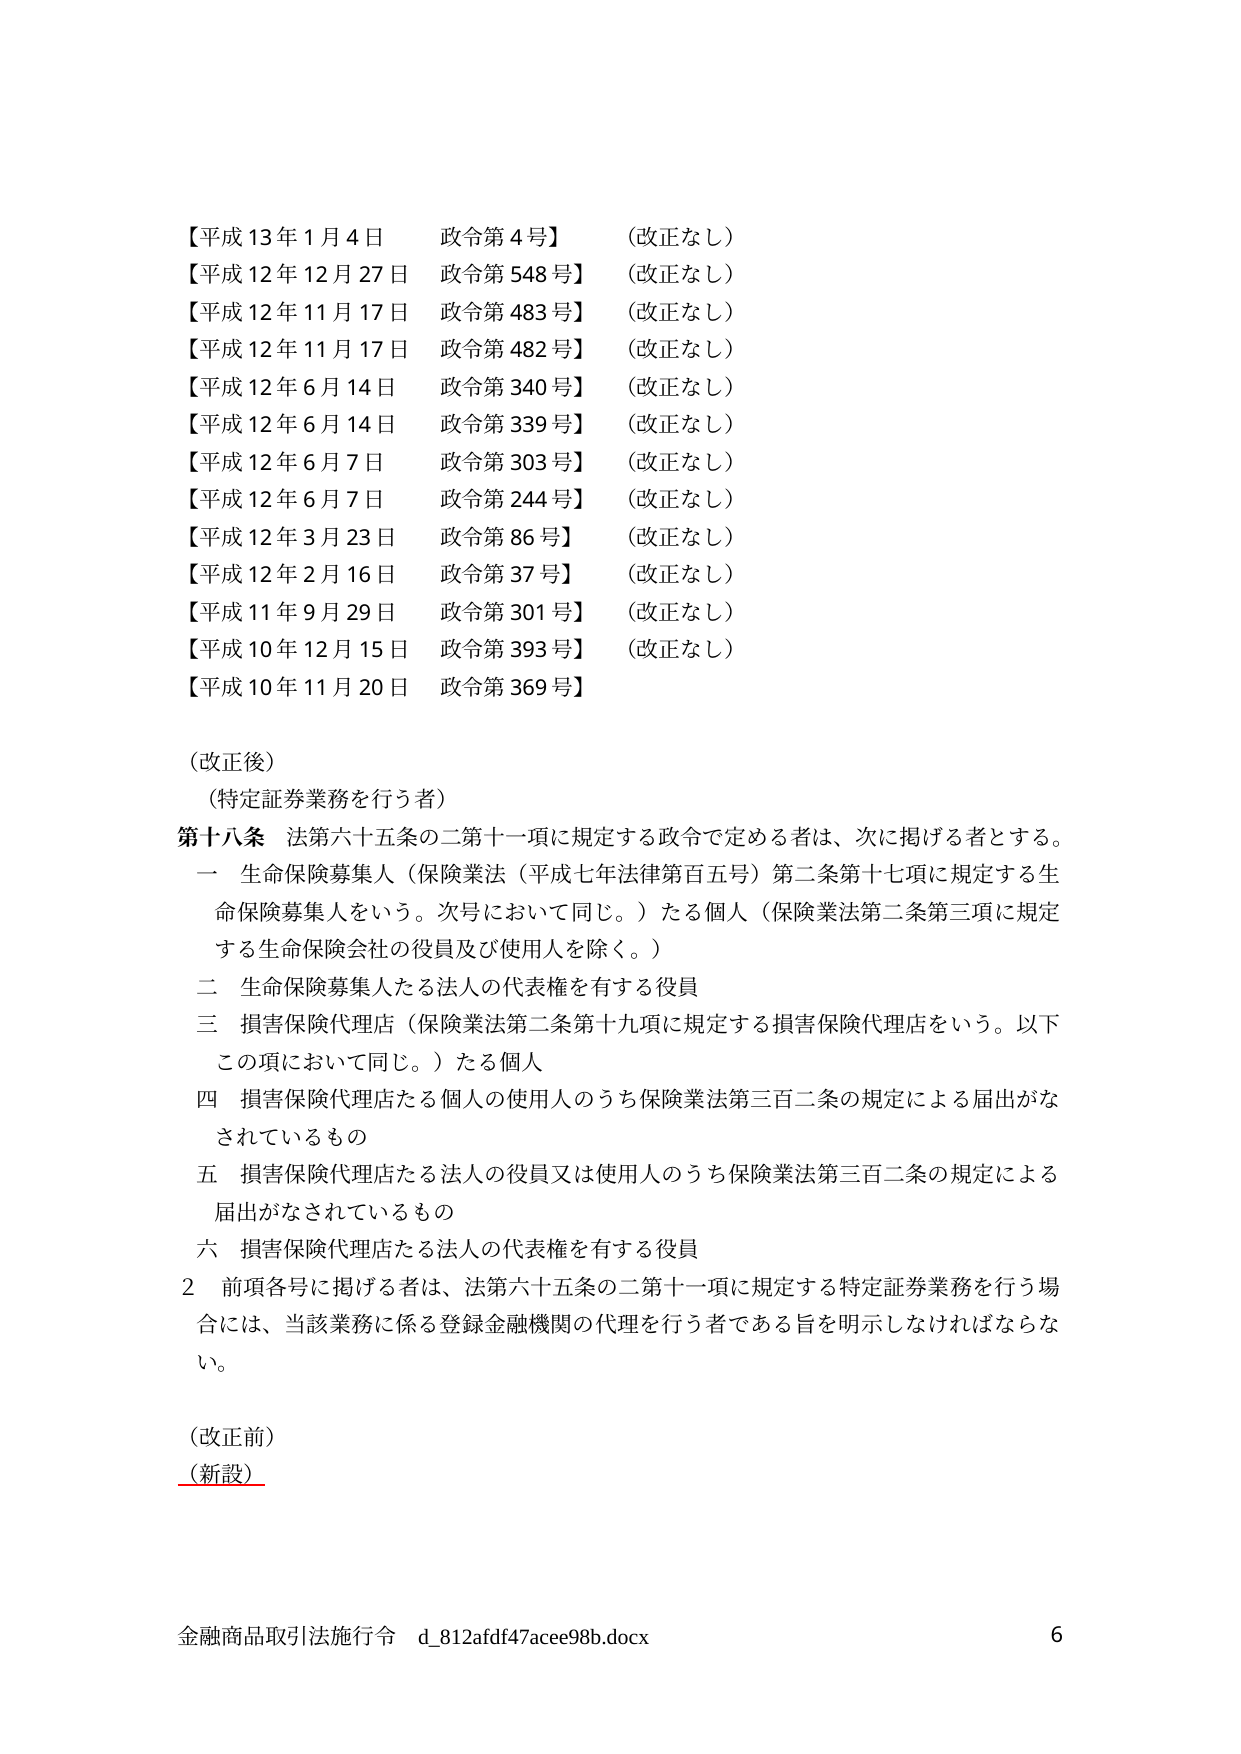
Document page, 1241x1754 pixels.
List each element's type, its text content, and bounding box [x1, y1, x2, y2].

text ２ 前項各号に掲げる者は、法第六十五条の二第十一項に規定する特定証券業務を行う場合には、当該業務に係る登録金融機関の代理を行う者である旨を明示しなければならない。 [177, 1267, 1063, 1379]
text 【平成12年12月27日 政令第548号】 （改正なし） [177, 254, 1063, 292]
text （改正前） [177, 1417, 1063, 1454]
text 【平成11年9月29日 政令第301号】 （改正なし） [177, 592, 1063, 629]
text 二 生命保険募集人たる法人の代表権を有する役員 [196, 967, 1063, 1004]
text 【平成12年11月17日 政令第483号】 （改正なし） [177, 292, 1063, 329]
text 【平成12年2月16日 政令第37号】 （改正なし） [177, 554, 1063, 592]
text 六 損害保険代理店たる法人の代表権を有する役員 [196, 1229, 1063, 1267]
text 【平成12年6月14日 政令第339号】 （改正なし） [177, 404, 1063, 442]
text 【平成12年3月23日 政令第86号】 （改正なし） [177, 517, 1063, 554]
text 【平成10年12月15日 政令第393号】 （改正なし） [177, 629, 1063, 667]
text 【平成10年11月20日 政令第369号】 [177, 667, 1063, 704]
text （新設） [177, 1454, 1063, 1492]
text 【平成12年11月17日 政令第482号】 （改正なし） [177, 329, 1063, 367]
text （改正後） [177, 742, 1063, 779]
text 【平成12年6月7日 政令第244号】 （改正なし） [177, 479, 1063, 517]
text 【平成12年6月7日 政令第303号】 （改正なし） [177, 442, 1063, 479]
text （特定証券業務を行う者） [196, 779, 1063, 817]
text 三 損害保険代理店（保険業法第二条第十九項に規定する損害保険代理店をいう。以下この項において同じ。）たる個人 [196, 1004, 1063, 1079]
text 【平成12年6月14日 政令第340号】 （改正なし） [177, 367, 1063, 404]
text 【平成13年1月4日 政令第4号】 （改正なし） [177, 217, 1063, 254]
text 四 損害保険代理店たる個人の使用人のうち保険業法第三百二条の規定による届出がなされているもの [196, 1079, 1063, 1154]
text 五 損害保険代理店たる法人の役員又は使用人のうち保険業法第三百二条の規定による届出がなされているもの [196, 1154, 1063, 1229]
text 第十八条 法第六十五条の二第十一項に規定する政令で定める者は、次に掲げる者とする。 [177, 817, 1063, 854]
text 一 生命保険募集人（保険業法（平成七年法律第百五号）第二条第十七項に規定する生命保険募集人をいう。次号において同じ。）たる個人（保険業法第二条第三項に規定する生命保険会社の役員及び使用人を除く。） [196, 854, 1063, 967]
